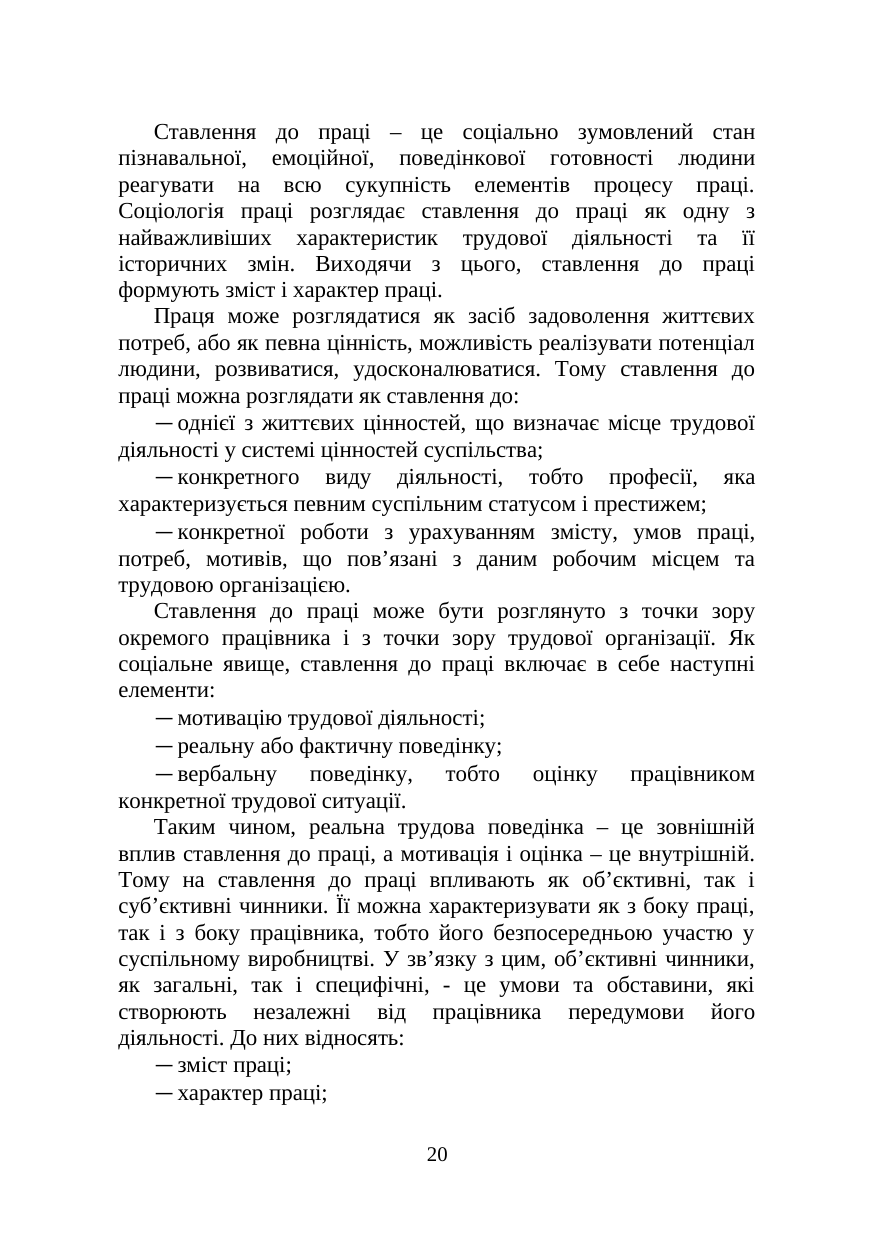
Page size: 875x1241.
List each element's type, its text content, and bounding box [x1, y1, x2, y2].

text Таким чином, реальна трудова поведінка – це зовнішній вплив ставлення до праці, а мотивація і оцінка – це внутрішній. Тому на ставлення до праці впливають як об’єктивні, так і суб’єктивні чинники. Її можна характеризувати як з боку праці, так і з боку працівника, тобто його безпосередньою участю у суспільному виробництві. У зв’язку з цим, об’єктивні чинники, як загальні, так і специфічні, - це умови та обставини, які створюють незалежні від працівника передумови його діяльності. До них відносять: [118, 813, 756, 1051]
text Ставлення до праці – це соціально зумовлений стан пізнавальної, емоційної, поведінкової готовності людини реагувати на всю сукупність елементів процесу праці. Соціологія праці розглядає ставлення до праці як одну з найважливіших характеристик трудової діяльності та її історичних змін. Виходячи з цього, ставлення до праці формують зміст і характер праці. [118, 118, 756, 303]
list зміст праці; [118, 1051, 756, 1078]
list конкретної роботи з урахуванням змісту, умов праці, потреб, мотивів, що пов’язані з даним робочим місцем та трудовою організацією. [118, 517, 756, 597]
list реальну або фактичну поведінку; [118, 731, 756, 759]
list характер праці; [118, 1078, 756, 1107]
list однієї з життєвих цінностей, що визначає місце трудової діяльності у системі цінностей суспільства; [118, 408, 756, 462]
list конкретного виду діяльності, тобто професії, яка характеризується певним суспільним статусом і престижем; [118, 462, 756, 517]
list вербальну поведінку, тобто оцінку працівником конкретної трудової ситуації. [118, 759, 756, 813]
text Ставлення до праці може бути розглянуто з точки зору окремого працівника і з точки зору трудової організації. Як соціальне явище, ставлення до праці включає в себе наступні елементи: [118, 597, 756, 703]
text Праця може розглядатися як засіб задоволення життєвих потреб, або як певна цінність, можливість реалізувати потенціал людини, розвиватися, удосконалюватися. Тому ставлення до праці можна розглядати як ставлення до: [118, 303, 756, 408]
list мотивацію трудової діяльності; [118, 703, 756, 731]
